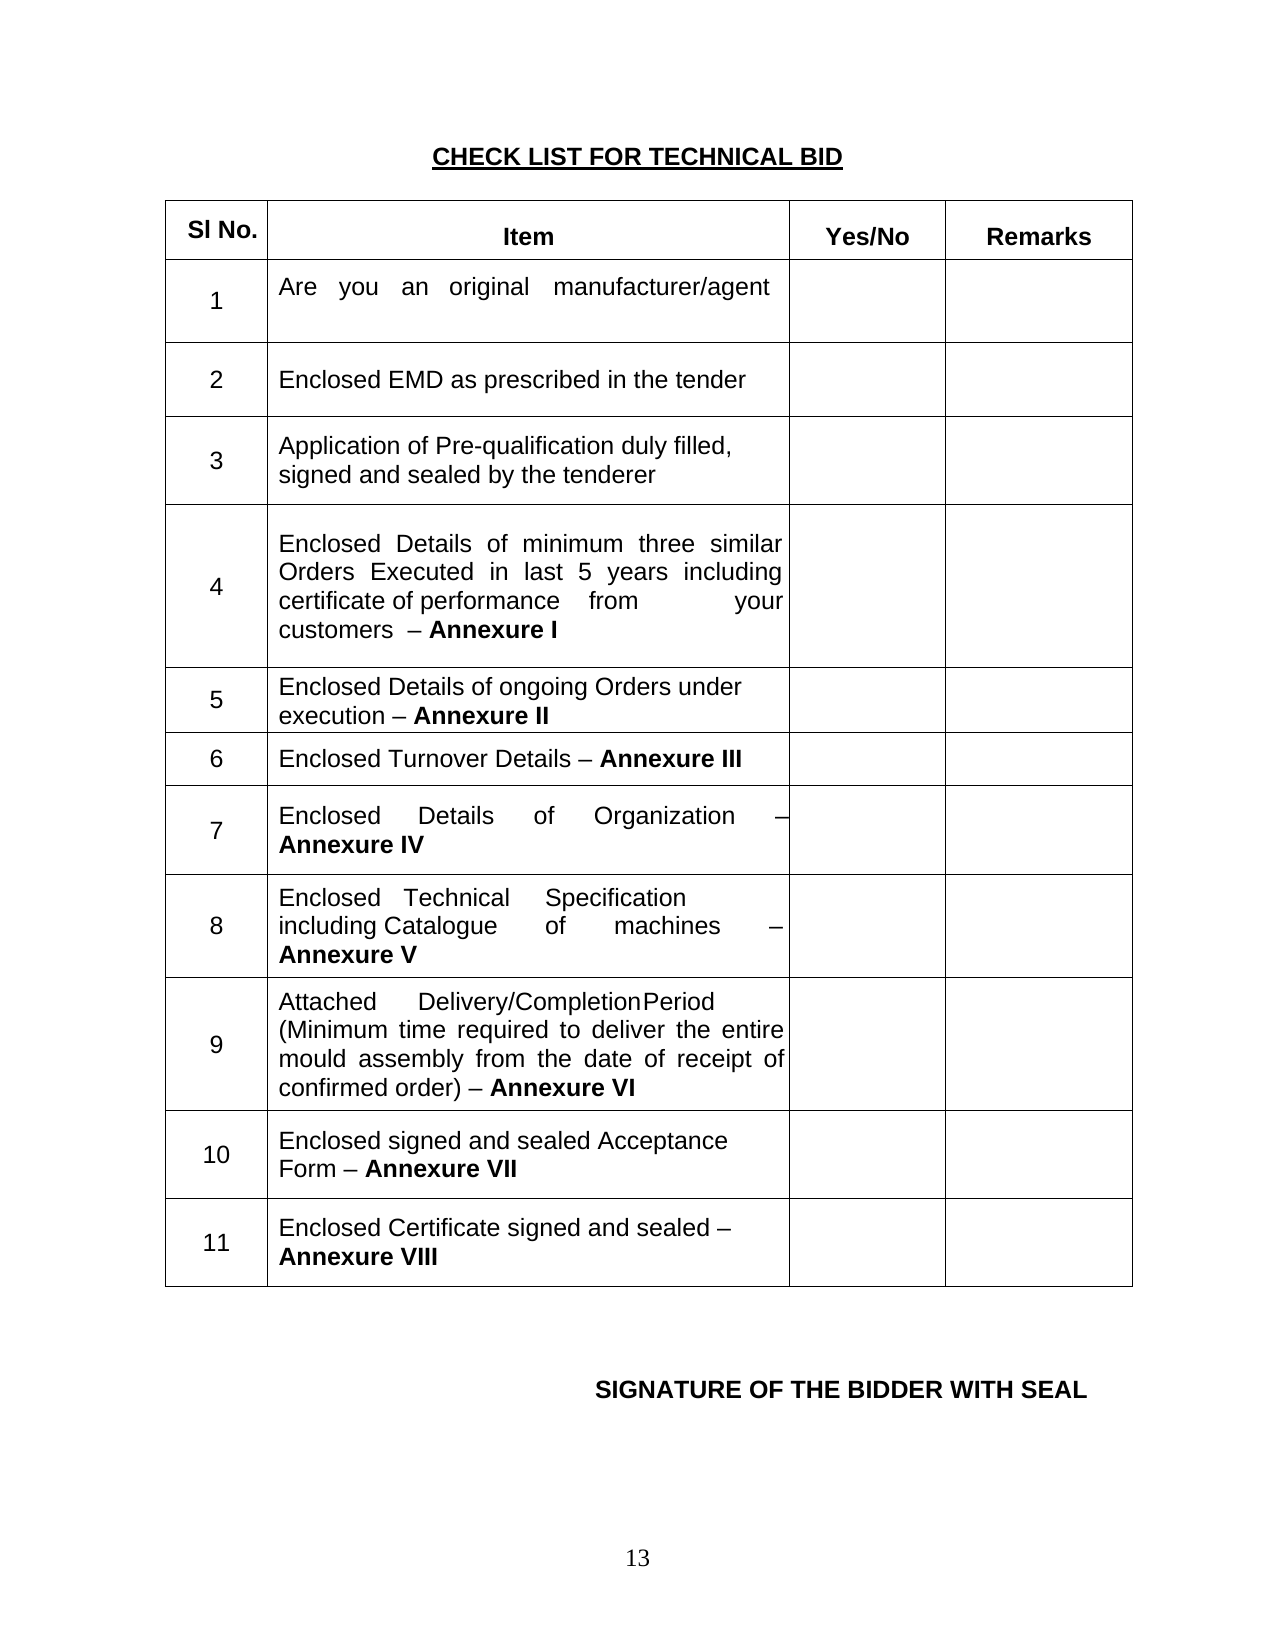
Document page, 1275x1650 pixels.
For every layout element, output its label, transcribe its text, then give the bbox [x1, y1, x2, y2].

table_cell [790, 343, 945, 416]
table_cell Enclosed Details of ongoing Orders under execution – Annexure II [268, 668, 789, 732]
table_cell Enclosed Certificate signed and sealed – Annexure VIII [268, 1199, 789, 1286]
table_cell Enclosed Turnover Details – Annexure III [268, 733, 789, 785]
table_cell Are you an original manufacturer/agent [268, 260, 789, 342]
table_cell [946, 1111, 1132, 1197]
table_cell [946, 733, 1132, 785]
table_cell 4 [166, 505, 267, 667]
table_cell Enclosed signed and sealed Acceptance Form – Annexure VII [268, 1111, 789, 1197]
table_cell [790, 875, 945, 977]
table_cell [946, 343, 1132, 416]
table_cell [790, 505, 945, 667]
table_cell 7 [166, 786, 267, 874]
table_cell Enclosed Details of minimum three similar Orders Executed in last 5 years including certificate of performance from your customers – Annexure I [268, 505, 789, 667]
table_cell [946, 505, 1132, 667]
table_header Item [268, 201, 789, 259]
table_cell [790, 733, 945, 785]
table_header Yes/No [790, 201, 945, 259]
table_cell [790, 417, 945, 504]
table_cell [790, 1111, 945, 1197]
table_cell 9 [166, 978, 267, 1110]
table_cell [790, 1199, 945, 1286]
table_cell [946, 786, 1132, 874]
table_cell 5 [166, 668, 267, 732]
table_cell Enclosed Technical Specification including Catalogue of machines – Annexure V [268, 875, 789, 977]
table_cell [946, 260, 1132, 342]
table_cell 6 [166, 733, 267, 785]
table_cell [946, 1199, 1132, 1286]
table_cell [946, 875, 1132, 977]
table_cell [946, 668, 1132, 732]
table_cell Application of Pre-qualification duly filled, signed and sealed by the tenderer [268, 417, 789, 504]
table_header Sl No. [166, 201, 267, 259]
table_cell [790, 978, 945, 1110]
table_cell 8 [166, 875, 267, 977]
table_cell [946, 978, 1132, 1110]
table_header Remarks [946, 201, 1132, 259]
text SIGNATURE OF THE BIDDER WITH SEAL [595, 1376, 1156, 1404]
table_cell [790, 786, 945, 874]
table_cell [790, 260, 945, 342]
table_cell [790, 668, 945, 732]
table_cell 3 [166, 417, 267, 504]
table_cell [946, 417, 1132, 504]
table_cell 11 [166, 1199, 267, 1286]
text CHECK LIST FOR TECHNICAL BID [432, 142, 1156, 171]
table_cell 10 [166, 1111, 267, 1197]
table_cell Attached Delivery/Completion Period (Minimum time required to deliver the entire mould assembly from the date of receipt of confirmed order) – Annexure VI [268, 978, 789, 1110]
table_cell 2 [166, 343, 267, 416]
table_cell 1 [166, 260, 267, 342]
table_cell Enclosed EMD as prescribed in the tender [268, 343, 789, 416]
table_cell Enclosed Details of Organization – Annexure IV [268, 786, 789, 874]
